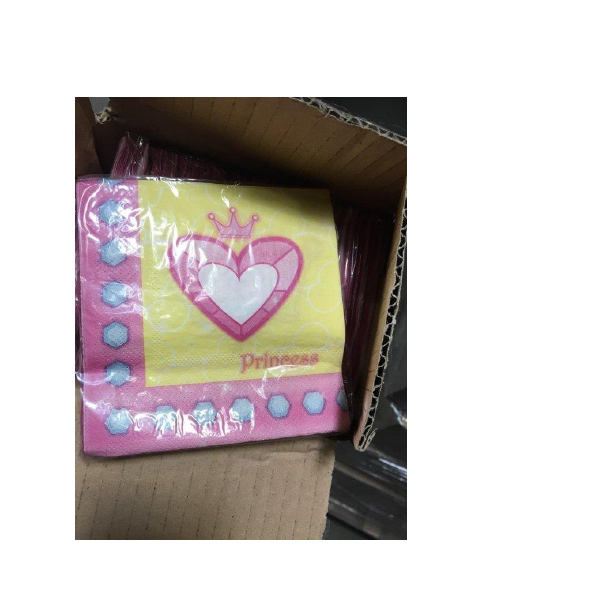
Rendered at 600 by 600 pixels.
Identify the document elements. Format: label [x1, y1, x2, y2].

picture [75, 97, 407, 540]
